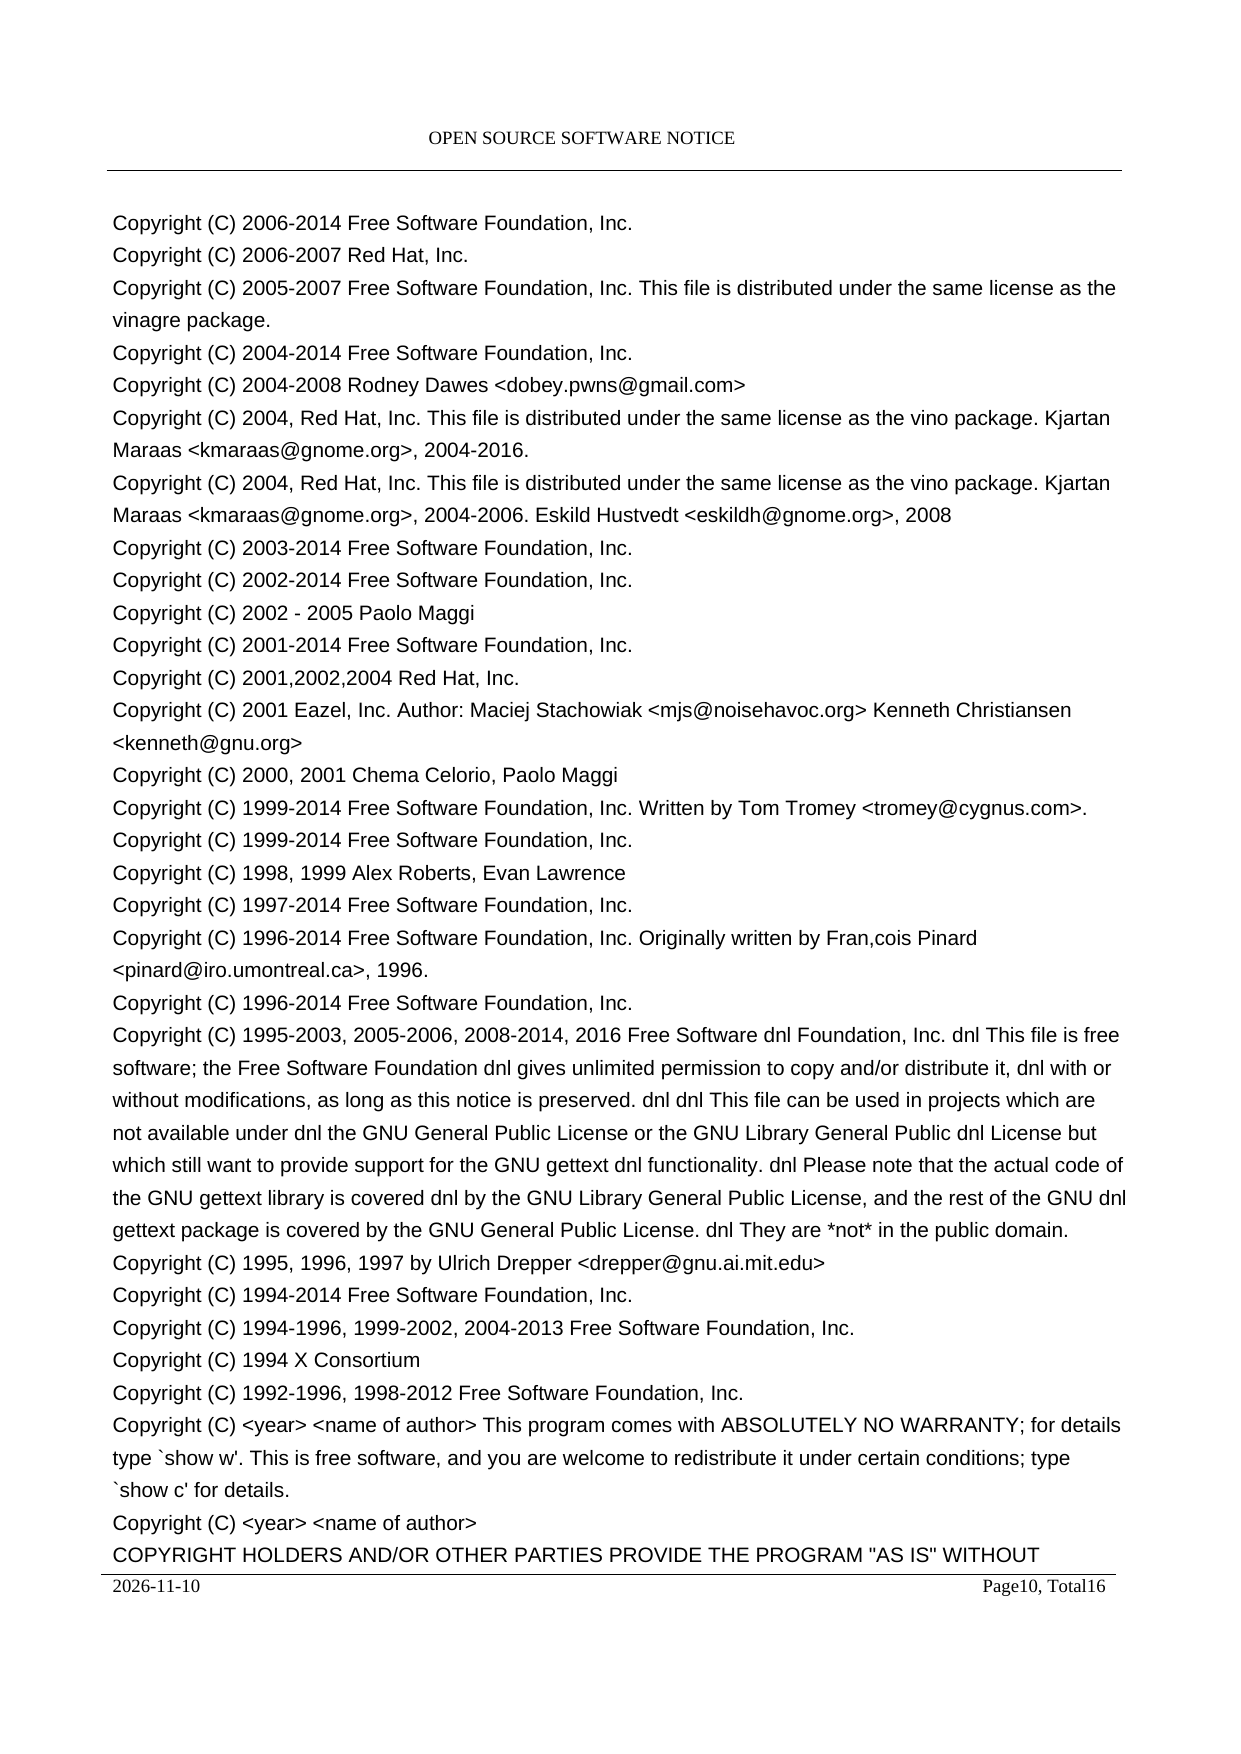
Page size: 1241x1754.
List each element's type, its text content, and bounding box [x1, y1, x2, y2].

text Copyright (C) 2004-2008 Rodney Dawes <dobey.pwns@gmail.com> [112, 369, 1128, 401]
text Copyright (C) 1994-1996, 1999-2002, 2004-2013 Free Software Foundation, Inc. [112, 1311, 1128, 1344]
text Copyright (C) 2006-2007 Red Hat, Inc. [112, 239, 1128, 271]
text Copyright (C) 1994-2014 Free Software Foundation, Inc. [112, 1279, 1128, 1311]
text Copyright (C) 2001 Eazel, Inc. Author: Maciej Stachowiak <mjs@noisehavoc.org> Kenneth Christiansen <kenneth@gnu.org> [112, 694, 1128, 759]
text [112, 1539, 1128, 1571]
text Copyright (C) 2004, Red Hat, Inc. This file is distributed under the same license as the vino package. Kjartan Maraas <kmaraas@gnome.org>, 2004-2016. [112, 401, 1128, 466]
text Copyright (C) 2001,2002,2004 Red Hat, Inc. [112, 661, 1128, 694]
text Copyright (C) 1996-2014 Free Software Foundation, Inc. Originally written by Fran,cois Pinard <pinard@iro.umontreal.ca>, 1996. [112, 921, 1128, 986]
text Copyright (C) 1997-2014 Free Software Foundation, Inc. [112, 889, 1128, 921]
text Copyright (C) 2003-2014 Free Software Foundation, Inc. [112, 531, 1128, 564]
text Copyright (C) 1996-2014 Free Software Foundation, Inc. [112, 986, 1128, 1019]
text Copyright (C) 2002 - 2005 Paolo Maggi [112, 596, 1128, 629]
text Copyright (C) 1999-2014 Free Software Foundation, Inc. [112, 824, 1128, 856]
text Copyright (C) 1992-1996, 1998-2012 Free Software Foundation, Inc. [112, 1376, 1128, 1409]
text Copyright (C) <year> <name of author> [112, 1506, 1128, 1539]
text Copyright (C) <year> <name of author> This program comes with ABSOLUTELY NO WARRANTY; for details type `show w'. This is free software, and you are welcome to redistribute it under certain conditions; type `show c' for details. [112, 1409, 1128, 1506]
text Copyright (C) 2000, 2001 Chema Celorio, Paolo Maggi [112, 759, 1128, 791]
text Copyright (C) 1995-2003, 2005-2006, 2008-2014, 2016 Free Software dnl Foundation, Inc. dnl This file is free software; the Free Software Foundation dnl gives unlimited permission to copy and/or distribute it, dnl with or without modifications, as long as this notice is preserved. dnl dnl This file can be used in projects which are not available under dnl the GNU General Public License or the GNU Library General Public dnl License but which still want to provide support for the GNU gettext dnl functionality. dnl Please note that the actual code of the GNU gettext library is covered dnl by the GNU Library General Public License, and the rest of the GNU dnl gettext package is covered by the GNU General Public License. dnl They are *not* in the public domain. [112, 1019, 1128, 1246]
text Copyright (C) 2004-2014 Free Software Foundation, Inc. [112, 336, 1128, 369]
text Copyright (C) 1998, 1999 Alex Roberts, Evan Lawrence [112, 856, 1128, 889]
text Copyright (C) 2002-2014 Free Software Foundation, Inc. [112, 564, 1128, 596]
text Copyright (C) 2006-2014 Free Software Foundation, Inc. [112, 206, 1128, 239]
text Copyright (C) 1995, 1996, 1997 by Ulrich Drepper <drepper@gnu.ai.mit.edu> [112, 1246, 1128, 1279]
text Copyright (C) 2004, Red Hat, Inc. This file is distributed under the same license as the vino package. Kjartan Maraas <kmaraas@gnome.org>, 2004-2006. Eskild Hustvedt <eskildh@gnome.org>, 2008 [112, 466, 1128, 531]
text Copyright (C) 2001-2014 Free Software Foundation, Inc. [112, 629, 1128, 661]
text Copyright (C) 1994 X Consortium [112, 1344, 1128, 1376]
text Copyright (C) 1999-2014 Free Software Foundation, Inc. Written by Tom Tromey <tromey@cygnus.com>. [112, 791, 1128, 824]
text Copyright (C) 2005-2007 Free Software Foundation, Inc. This file is distributed under the same license as the vinagre package. [112, 271, 1128, 336]
